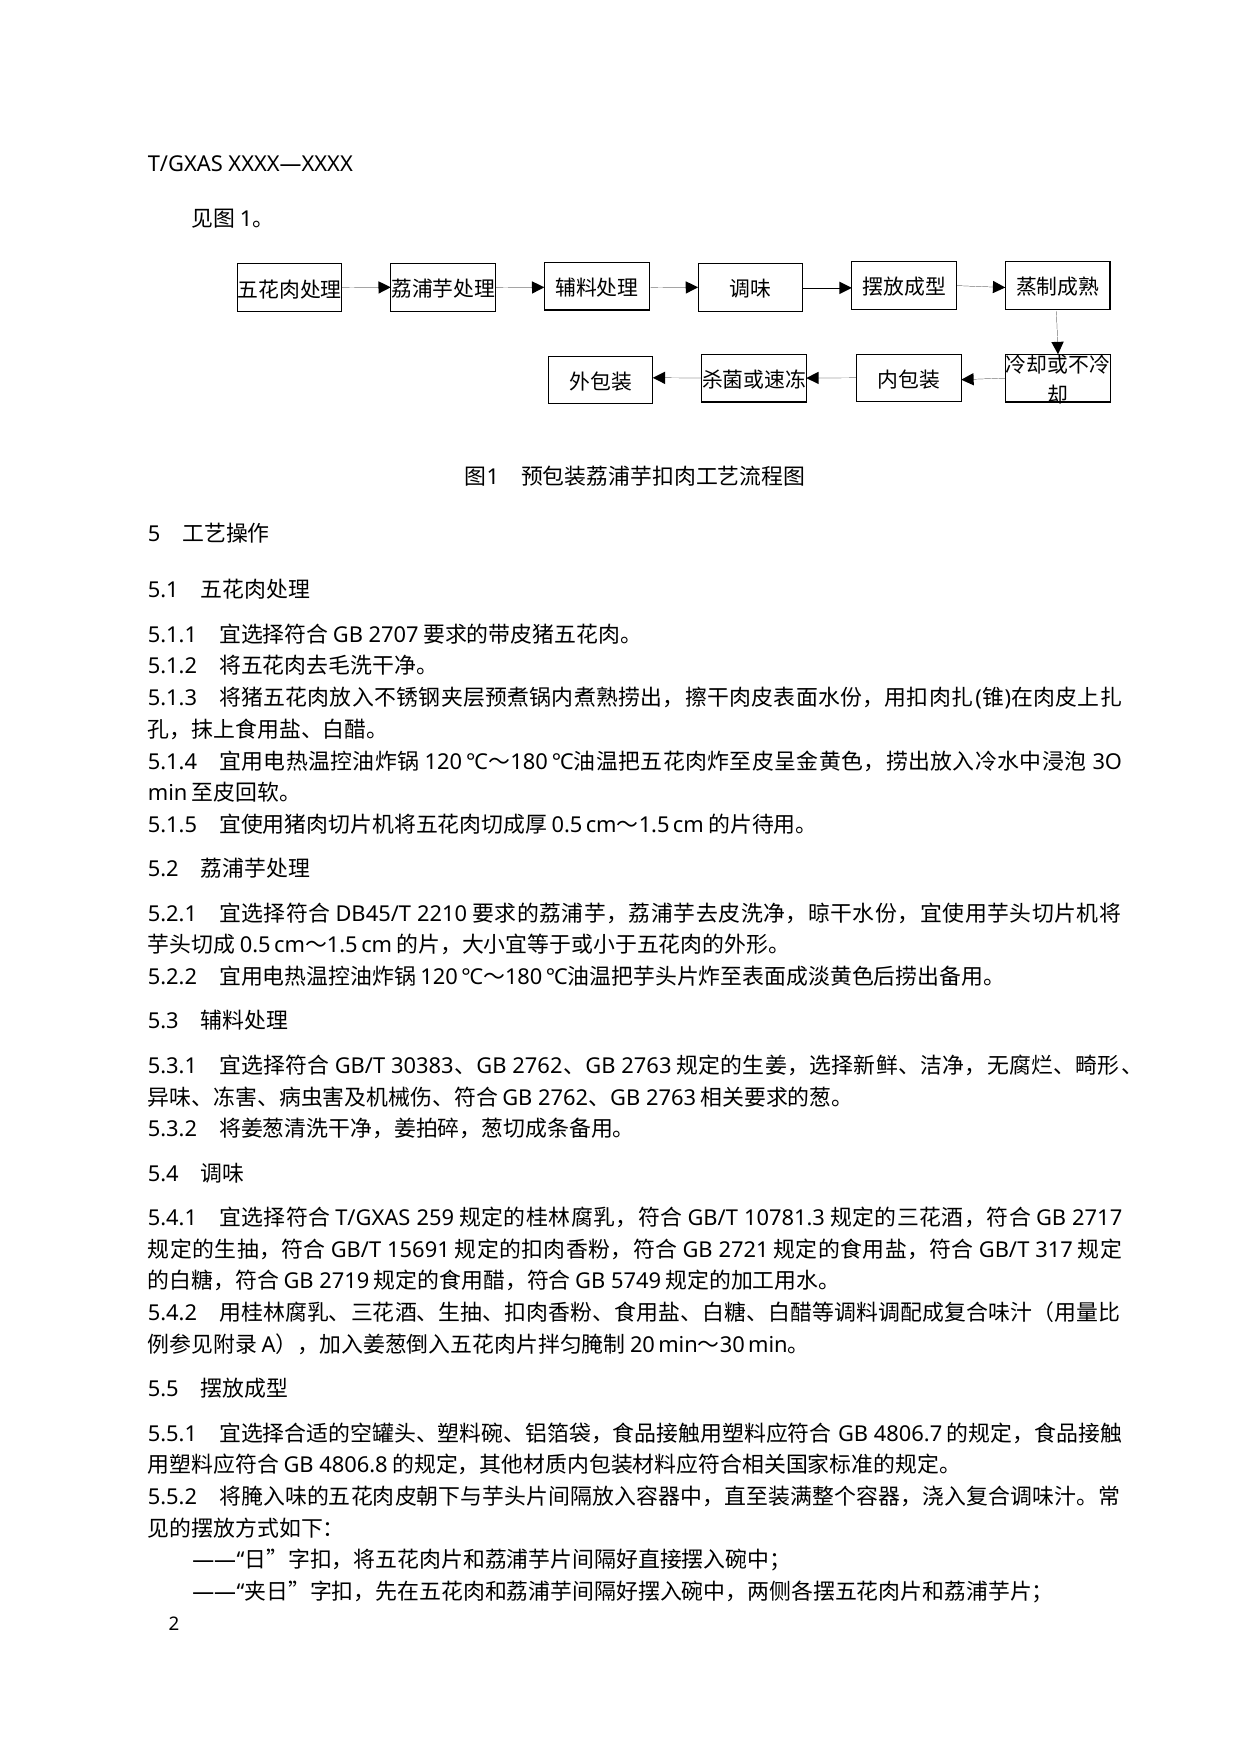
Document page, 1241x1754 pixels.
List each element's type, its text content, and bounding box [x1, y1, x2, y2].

text 工艺操作 [148, 516, 1122, 547]
text 预包装荔浦芋扣肉工艺流程图 [148, 459, 1122, 491]
text 宜选择符合T/GXAS 259规定的桂林腐乳，符合GB/T 10781.3规定的三花酒，符合GB 2717规定的生抽，符合GB/T 15691规定的扣肉香粉，符合GB 2721规定的食用盐，符合GB/T 317规定的白糖，符合GB 2719规定的食用醋，符合GB 5749规定的加工用水。 [148, 1200, 1122, 1295]
text 摆放成型 [148, 1371, 1122, 1403]
text 将姜葱清洗干净，姜拍碎，葱切成条备用。 [148, 1111, 1122, 1143]
text “夹日”字扣，先在五花肉和荔浦芋间隔好摆入碗中，两侧各摆五花肉片和荔浦芋片； [192, 1574, 1122, 1606]
text 将猪五花肉放入不锈钢夹层预煮锅内煮熟捞出，擦干肉皮表面水份，用扣肉扎(锥)在肉皮上扎孔，抹上食用盐、白醋。 [148, 680, 1122, 744]
text 五花肉处理 [148, 572, 1122, 604]
text 将腌入味的五花肉皮朝下与芋头片间隔放入容器中，直至装满整个容器，浇入复合调味汁。常见的摆放方式如下： [148, 1479, 1122, 1542]
text 宜选择符合GB/T 30383、GB 2762、GB 2763规定的生姜，选择新鲜、洁净，无腐烂、畸形、异味、冻害、病虫害及机械伤、符合GB 2762、GB 2763相关要求的葱。 [148, 1048, 1122, 1111]
text 宜选择符合DB45/T 2210要求的荔浦芋，荔浦芋去皮洗净，晾干水份，宜使用芋头切片机将芋头切成0.5 cm～1.5 cm的片，大小宜等于或小于五花肉的外形。 [148, 896, 1122, 959]
text 荔浦芋处理 [148, 851, 1122, 883]
text 见图1。 [148, 201, 1122, 233]
text 宜用电热温控油炸锅120 ℃～180 ℃油温把芋头片炸至表面成淡黄色后捞出备用。 [148, 959, 1122, 991]
text 宜使用猪肉切片机将五花肉切成厚0.5 cm～1.5 cm的片待用。 [148, 807, 1122, 839]
text 宜选择符合GB 2707要求的带皮猪五花肉。 [148, 617, 1122, 648]
text “日”字扣，将五花肉片和荔浦芋片间隔好直接摆入碗中； [192, 1542, 1122, 1574]
text 辅料处理 [148, 1003, 1122, 1035]
text 调味 [148, 1156, 1122, 1187]
text 将五花肉去毛洗干净。 [148, 648, 1122, 680]
text 用桂林腐乳、三花酒、生抽、扣肉香粉、食用盐、白糖、白醋等调料调配成复合味汁（用量比例参见附录A），加入姜葱倒入五花肉片拌匀腌制20 min～30 min。 [148, 1295, 1122, 1359]
text 宜用电热温控油炸锅120 ℃～180 ℃油温把五花肉炸至皮呈金黄色，捞出放入冷水中浸泡3O min至皮回软。 [148, 744, 1122, 807]
text 宜选择合适的空罐头、塑料碗、铝箔袋，食品接触用塑料应符合GB 4806.7的规定，食品接触用塑料应符合GB 4806.8的规定，其他材质内包装材料应符合相关国家标准的规定。 [148, 1416, 1122, 1479]
